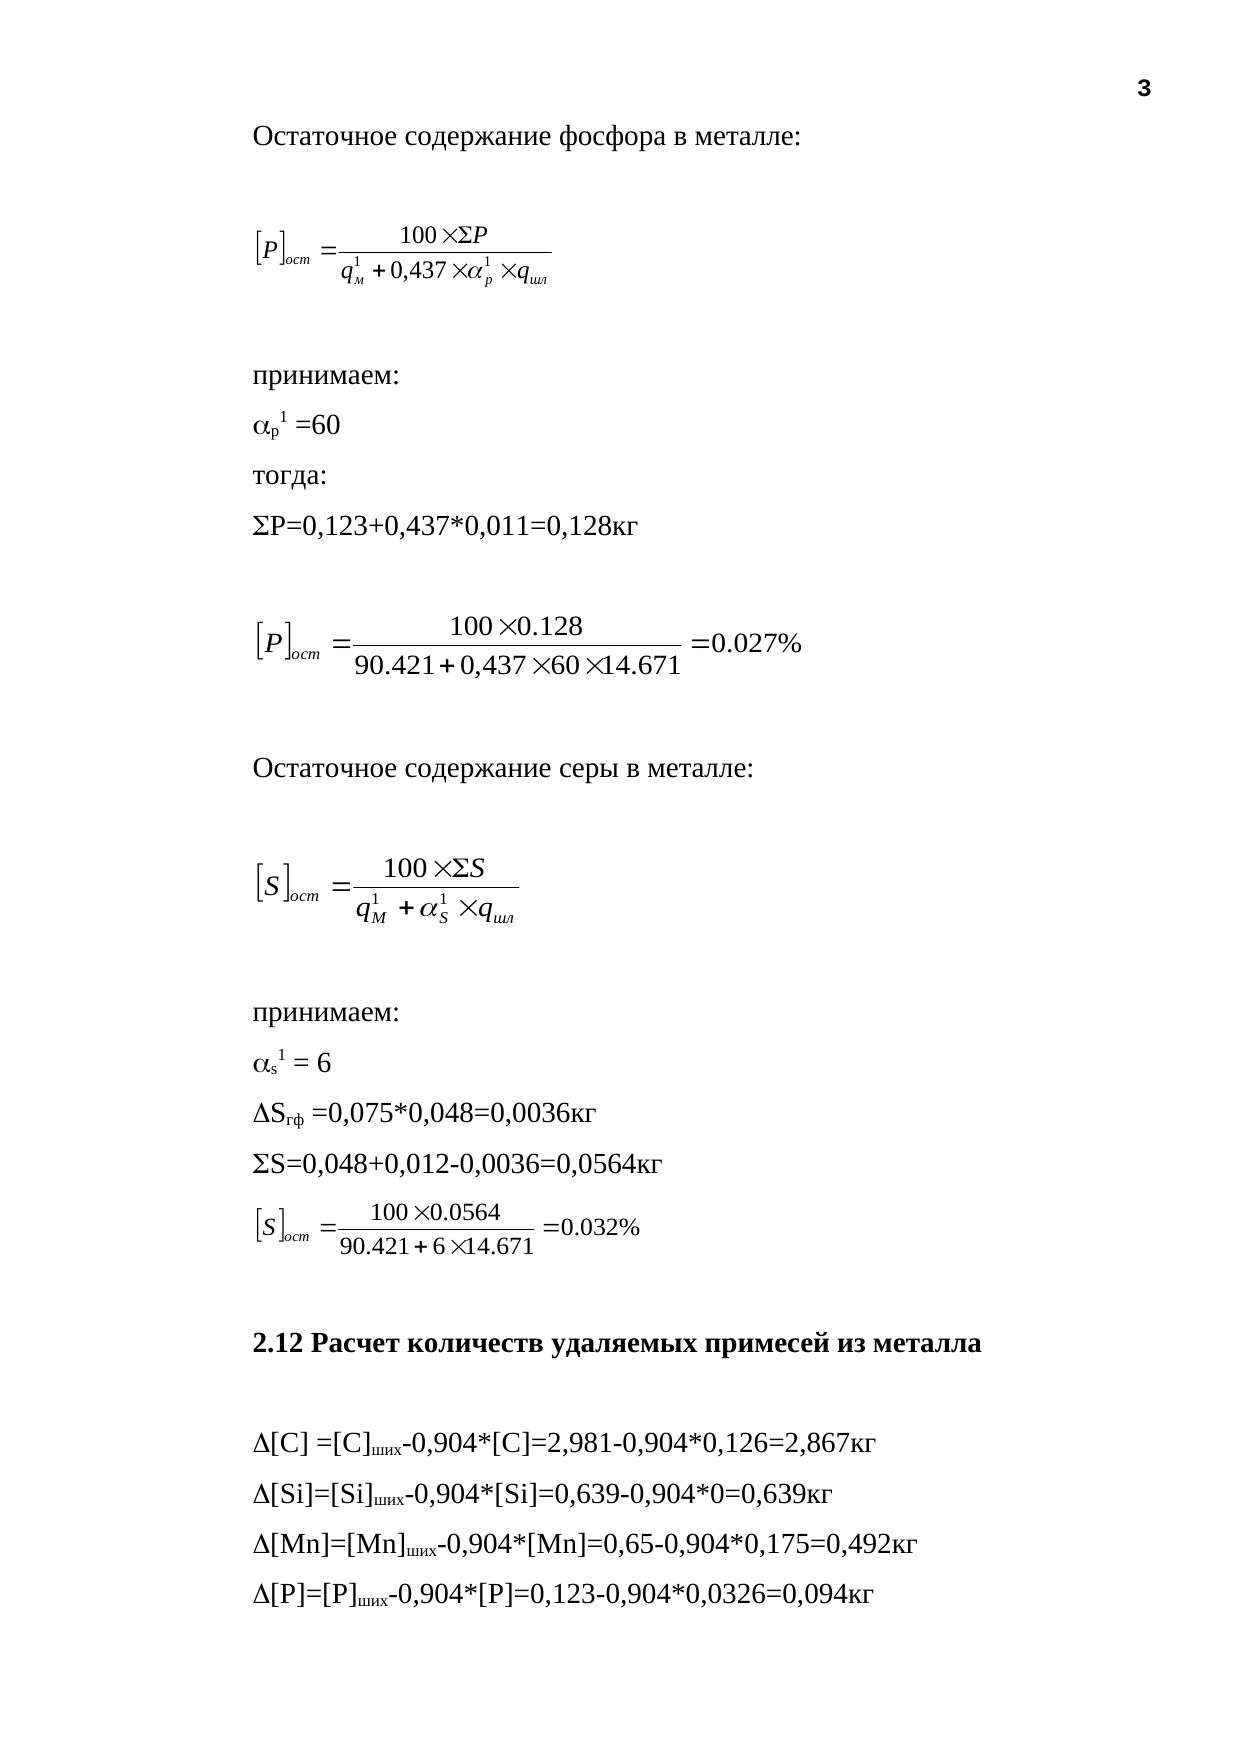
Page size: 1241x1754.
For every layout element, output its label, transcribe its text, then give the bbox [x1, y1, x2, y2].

text [Mn]=[Mn]ших-0,904*[Mn]=0,65-0,904*0,175=0,492кг [177, 1526, 1152, 1560]
text P=0,123+0,437*0,011=0,128кг [177, 508, 1152, 541]
text Остаточное содержание серы в металле: [177, 750, 1152, 783]
text S=0,048+0,012-0,0036=0,0564кг [177, 1146, 1152, 1179]
text s1 = 6 [177, 1045, 1152, 1078]
text 2.12 Расчет количеств удаляемых примесей из металла [177, 1325, 1152, 1358]
text р1 =60 [177, 407, 1152, 441]
text Sгф =0,075*0,048=0,0036кг [177, 1095, 1152, 1129]
text тогда: [177, 457, 1152, 491]
text [P]=[P]ших-0,904*[P]=0,123-0,904*0,0326=0,094кг [177, 1577, 1152, 1610]
text [C] =[C]ших-0,904*[C]=2,981-0,904*0,126=2,867кг [177, 1425, 1152, 1459]
text принимаем: [177, 994, 1152, 1028]
text [Si]=[Si]ших-0,904*[Si]=0,639-0,904*0=0,639кг [177, 1476, 1152, 1509]
text принимаем: [177, 357, 1152, 390]
text Остаточное содержание фосфора в металле: [177, 118, 1152, 152]
